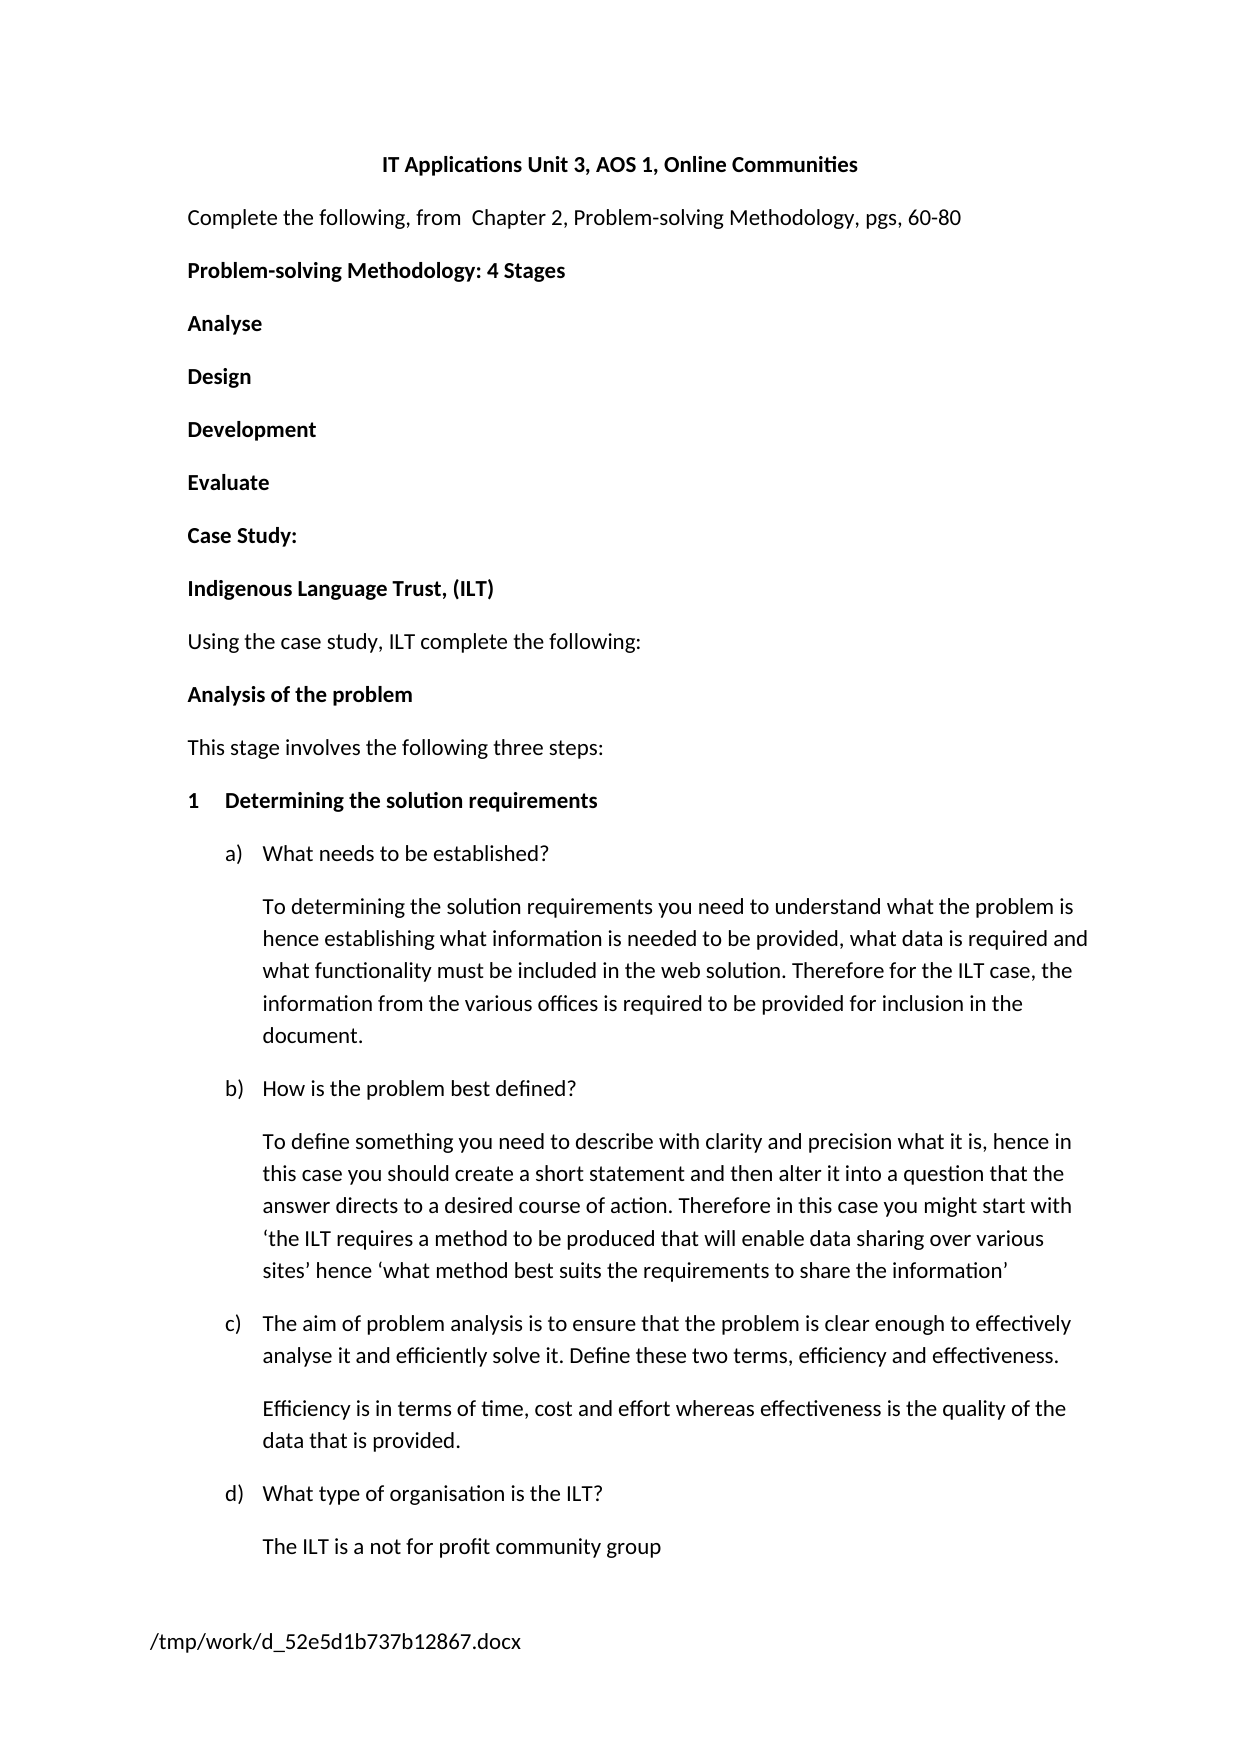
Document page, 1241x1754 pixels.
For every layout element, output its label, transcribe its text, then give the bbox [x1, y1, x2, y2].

list Analyse [187, 309, 1090, 337]
list The aim of problem analysis is to ensure that the problem is clear enough to effectively analyse it and efficiently solve it. Define these two terms, efficiency and effectiveness. [225, 1309, 1090, 1369]
list How is the problem best defined? [225, 1074, 1090, 1102]
list To define something you need to describe with clarity and precision what it is, hence in this case you should create a short statement and then alter it into a question that the answer directs to a desired course of action. Therefore in this case you might start with ‘the ILT requires a method to be produced that will enable data sharing over various sites’ hence ‘what method best suits the requirements to share the information’ [262, 1127, 1090, 1284]
list Evaluate [187, 468, 1090, 496]
list Problem-solving Methodology: 4 Stages [187, 256, 1090, 284]
list This stage involves the following three steps: [187, 733, 1090, 761]
list What needs to be established? [225, 839, 1090, 867]
text IT Applications Unit 3, AOS 1, Online Communities [150, 150, 1090, 178]
list To determining the solution requirements you need to understand what the problem is hence establishing what information is needed to be provided, what data is required and what functionality must be included in the web solution. Therefore for the ILT case, the information from the various offices is required to be provided for inclusion in the document. [262, 892, 1090, 1049]
list What type of organisation is the ILT? [225, 1479, 1090, 1507]
list Indigenous Language Trust, (ILT) [187, 574, 1090, 602]
list Development [187, 415, 1090, 443]
list Analysis of the problem [187, 680, 1090, 708]
list Determining the solution requirements [187, 786, 1090, 814]
list The ILT is a not for profit community group [262, 1532, 1090, 1560]
list Design [187, 362, 1090, 390]
list Case Study: [187, 521, 1090, 549]
list Complete the following, from Chapter 2, Problem-solving Methodology, pgs, 60-80 [187, 203, 1090, 231]
list Using the case study, ILT complete the following: [187, 627, 1090, 655]
list Efficiency is in terms of time, cost and effort whereas effectiveness is the quality of the data that is provided. [262, 1394, 1090, 1454]
